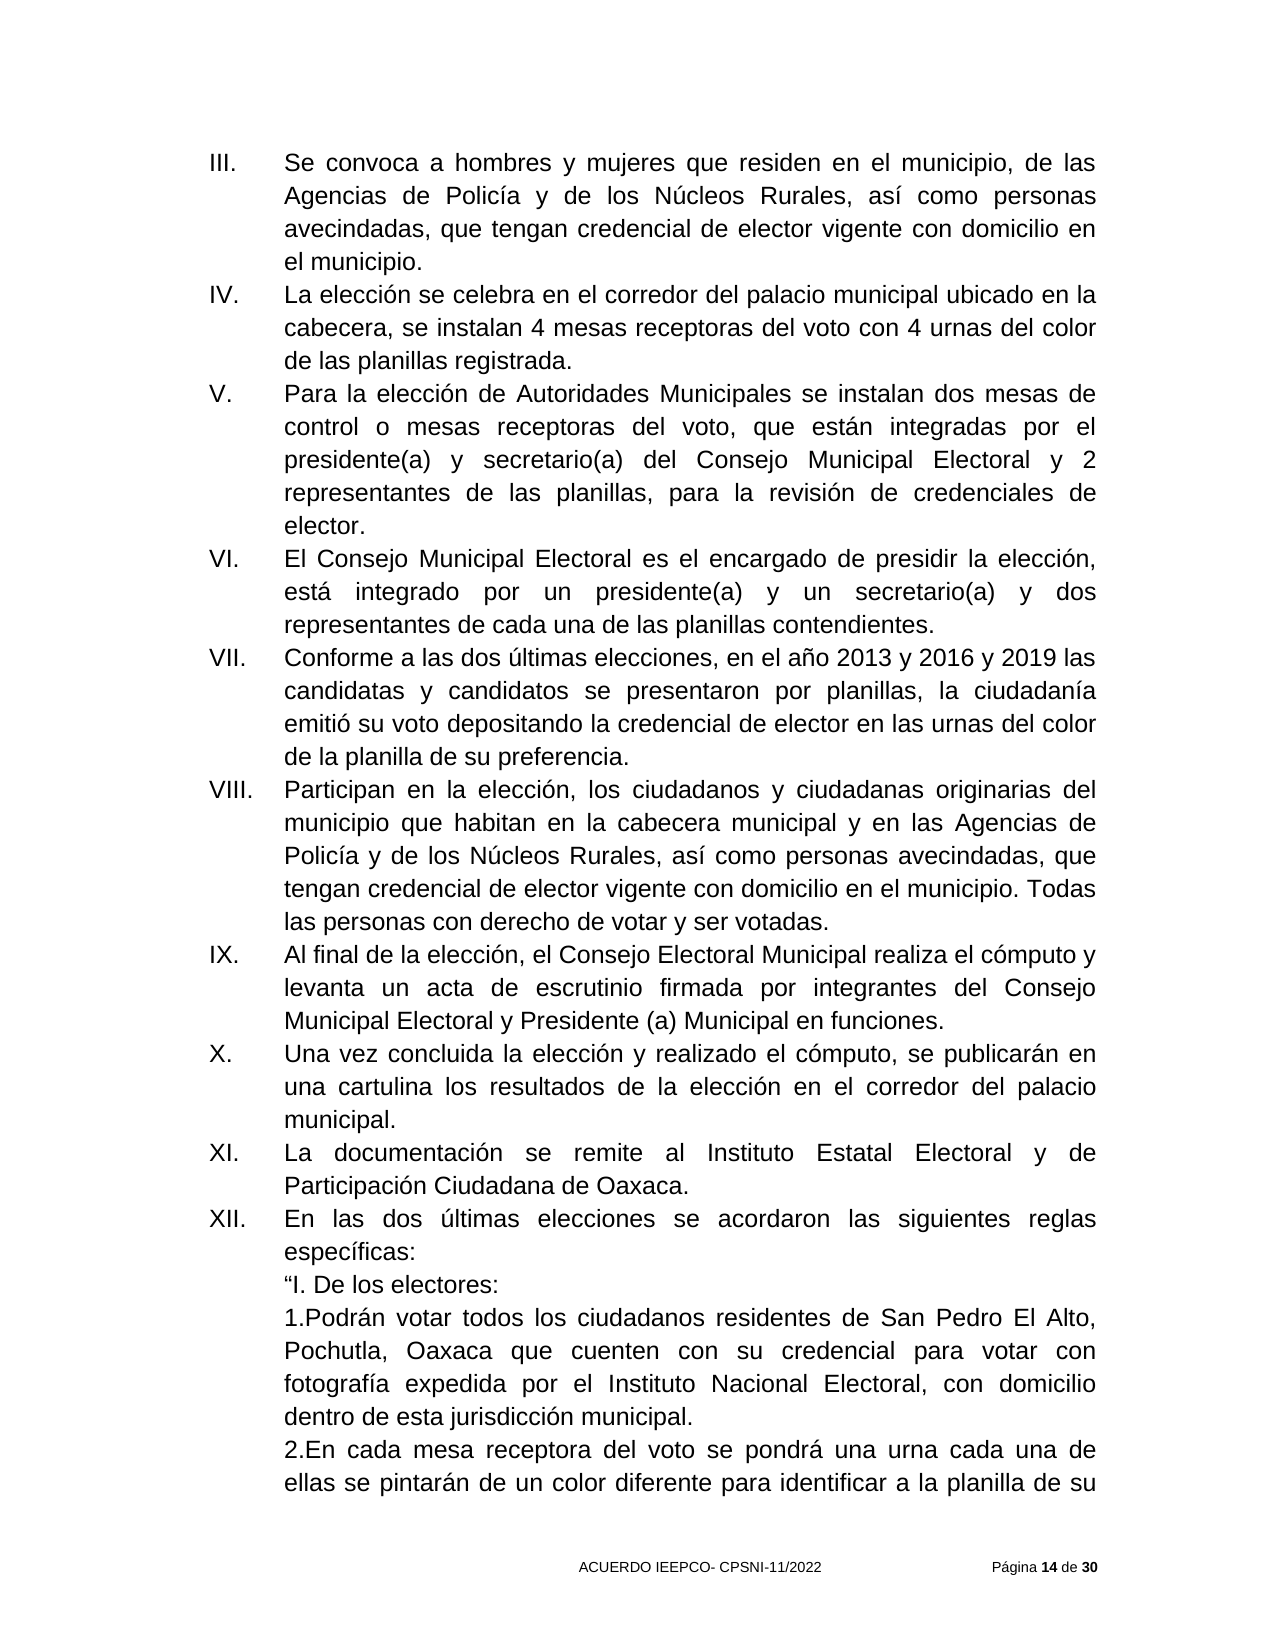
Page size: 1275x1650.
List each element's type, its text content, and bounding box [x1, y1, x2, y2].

list Conforme a las dos últimas elecciones, en el año 2013 y 2016 y 2019 las candidatas y candidatos se presentaron por planillas, la ciudadanía emitió su voto depositando la credencial de elector en las urnas del color de la planilla de su preferencia. [209, 643, 1098, 771]
list La documentación se remite al Instituto Estatal Electoral y de Participación Ciudadana de Oaxaca. [209, 1138, 1098, 1200]
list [284, 1435, 1098, 1497]
list Participan en la elección, los ciudadanos y ciudadanas originarias del municipio que habitan en la cabecera municipal y en las Agencias de Policía y de los Núcleos Rurales, así como personas avecindadas, que tengan credencial de elector vigente con domicilio en el municipio. Todas las personas con derecho de votar y ser votadas. [209, 775, 1098, 936]
list Una vez concluida la elección y realizado el cómputo, se publicarán en una cartulina los resultados de la elección en el corredor del palacio municipal. [209, 1039, 1098, 1134]
list Para la elección de Autoridades Municipales se instalan dos mesas de control o mesas receptoras del voto, que están integradas por el presidente(a) y secretario(a) del Consejo Municipal Electoral y 2 representantes de las planillas, para la revisión de credenciales de elector. [209, 379, 1098, 539]
list El Consejo Municipal Electoral es el encargado de presidir la elección, está integrado por un presidente(a) y un secretario(a) y dos representantes de cada una de las planillas contendientes. [209, 544, 1098, 639]
list La elección se celebra en el corredor del palacio municipal ubicado en la cabecera, se instalan 4 mesas receptoras del voto con 4 urnas del color de las planillas registrada. [209, 280, 1098, 374]
list Al final de la elección, el Consejo Electoral Municipal realiza el cómputo y levanta un acta de escrutinio firmada por integrantes del Consejo Municipal Electoral y Presidente (a) Municipal en funciones. [209, 940, 1098, 1035]
list 1.Podrán votar todos los ciudadanos residentes de San Pedro El Alto, Pochutla, Oaxaca que cuenten con su credencial para votar con fotografía expedida por el Instituto Nacional Electoral, con domicilio dentro de esta jurisdicción municipal. [284, 1303, 1098, 1431]
list “I. De los electores: [284, 1270, 1098, 1299]
list Se convoca a hombres y mujeres que residen en el municipio, de las Agencias de Policía y de los Núcleos Rurales, así como personas avecindadas, que tengan credencial de elector vigente con domicilio en el municipio. [209, 148, 1098, 275]
list En las dos últimas elecciones se acordaron las siguientes reglas específicas: [209, 1204, 1098, 1266]
